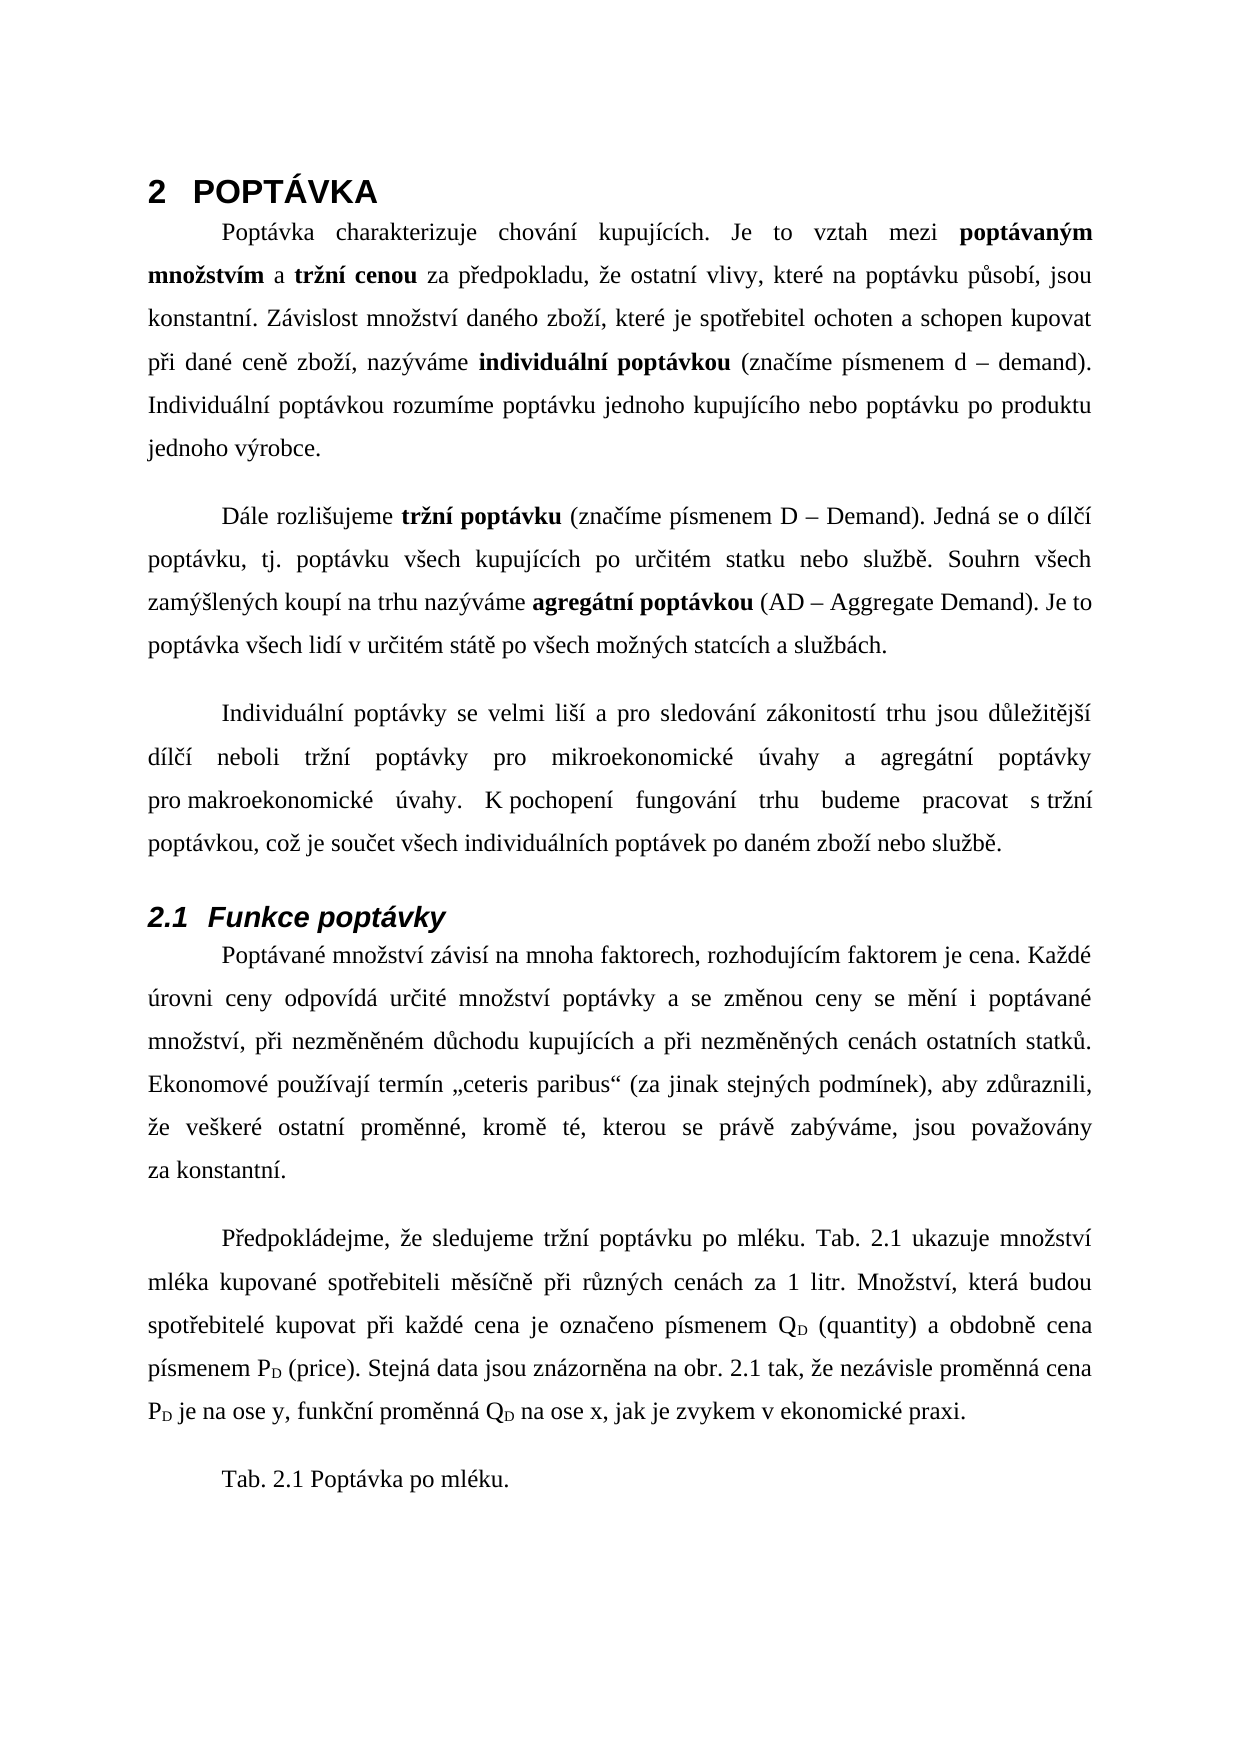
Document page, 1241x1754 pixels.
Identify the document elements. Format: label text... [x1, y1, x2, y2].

text Individuální poptávky se velmi liší a pro sledování zákonitostí trhu jsou důležitější dílčí neboli tržní poptávky pro mikroekonomické úvahy a agregátní poptávky pro makroekonomické úvahy. K pochopení fungování trhu budeme pracovat s tržní poptávkou, což je součet všech individuálních poptávek po daném zboží nebo službě. [148, 698, 1093, 857]
text Dále rozlišujeme tržní poptávku (značíme písmenem D – Demand). Jedná se o dílčí poptávku, tj. poptávku všech kupujících po určitém statku nebo službě. Souhrn všech zamýšlených koupí na trhu nazýváme agregátní poptávkou (AD – Aggregate Demand). Je to poptávka všech lidí v určitém státě po všech možných statcích a službách. [148, 501, 1093, 659]
subtitle POPTÁVKA [148, 173, 1093, 211]
subtitle Funkce poptávky [148, 896, 1093, 933]
text Předpokládejme, že sledujeme tržní poptávku po mléku. Tab. 2.1 ukazuje množství mléka kupované spotřebiteli měsíčně při různých cenách za 1 litr. Množství, která budou spotřebitelé kupovat při každé cena je označeno písmenem QD (quantity) a obdobně cena písmenem PD (price). Stejná data jsou znázorněna na obr. 2.1 tak, že nezávisle proměnná cena PD je na ose y, funkční proměnná QD na ose x, jak je zvykem v ekonomické praxi. [148, 1223, 1093, 1425]
text Poptávka charakterizuje chování kupujících. Je to vztah mezi poptávaným množstvím a tržní cenou za předpokladu, že ostatní vlivy, které na poptávku působí, jsou konstantní. Závislost množství daného zboží, které je spotřebitel ochoten a schopen kupovat při dané ceně zboží, nazýváme individuální poptávkou (značíme písmenem d – demand). Individuální poptávkou rozumíme poptávku jednoho kupujícího nebo poptávku po produktu jednoho výrobce. [148, 217, 1093, 462]
text Poptávané množství závisí na mnoha faktorech, rozhodujícím faktorem je cena. Každé úrovni ceny odpovídá určité množství poptávky a se změnou ceny se mění i poptávané množství, při nezměněném důchodu kupujících a při nezměněných cenách ostatních statků. Ekonomové používají termín „ceteris paribus“ (za jinak stejných podmínek), aby zdůraznili, že veškeré ostatní proměnné, kromě té, kterou se právě zabýváme, jsou považovány za konstantní. [148, 940, 1093, 1184]
text Tab. 2.1 Poptávka po mléku. [148, 1464, 1093, 1493]
